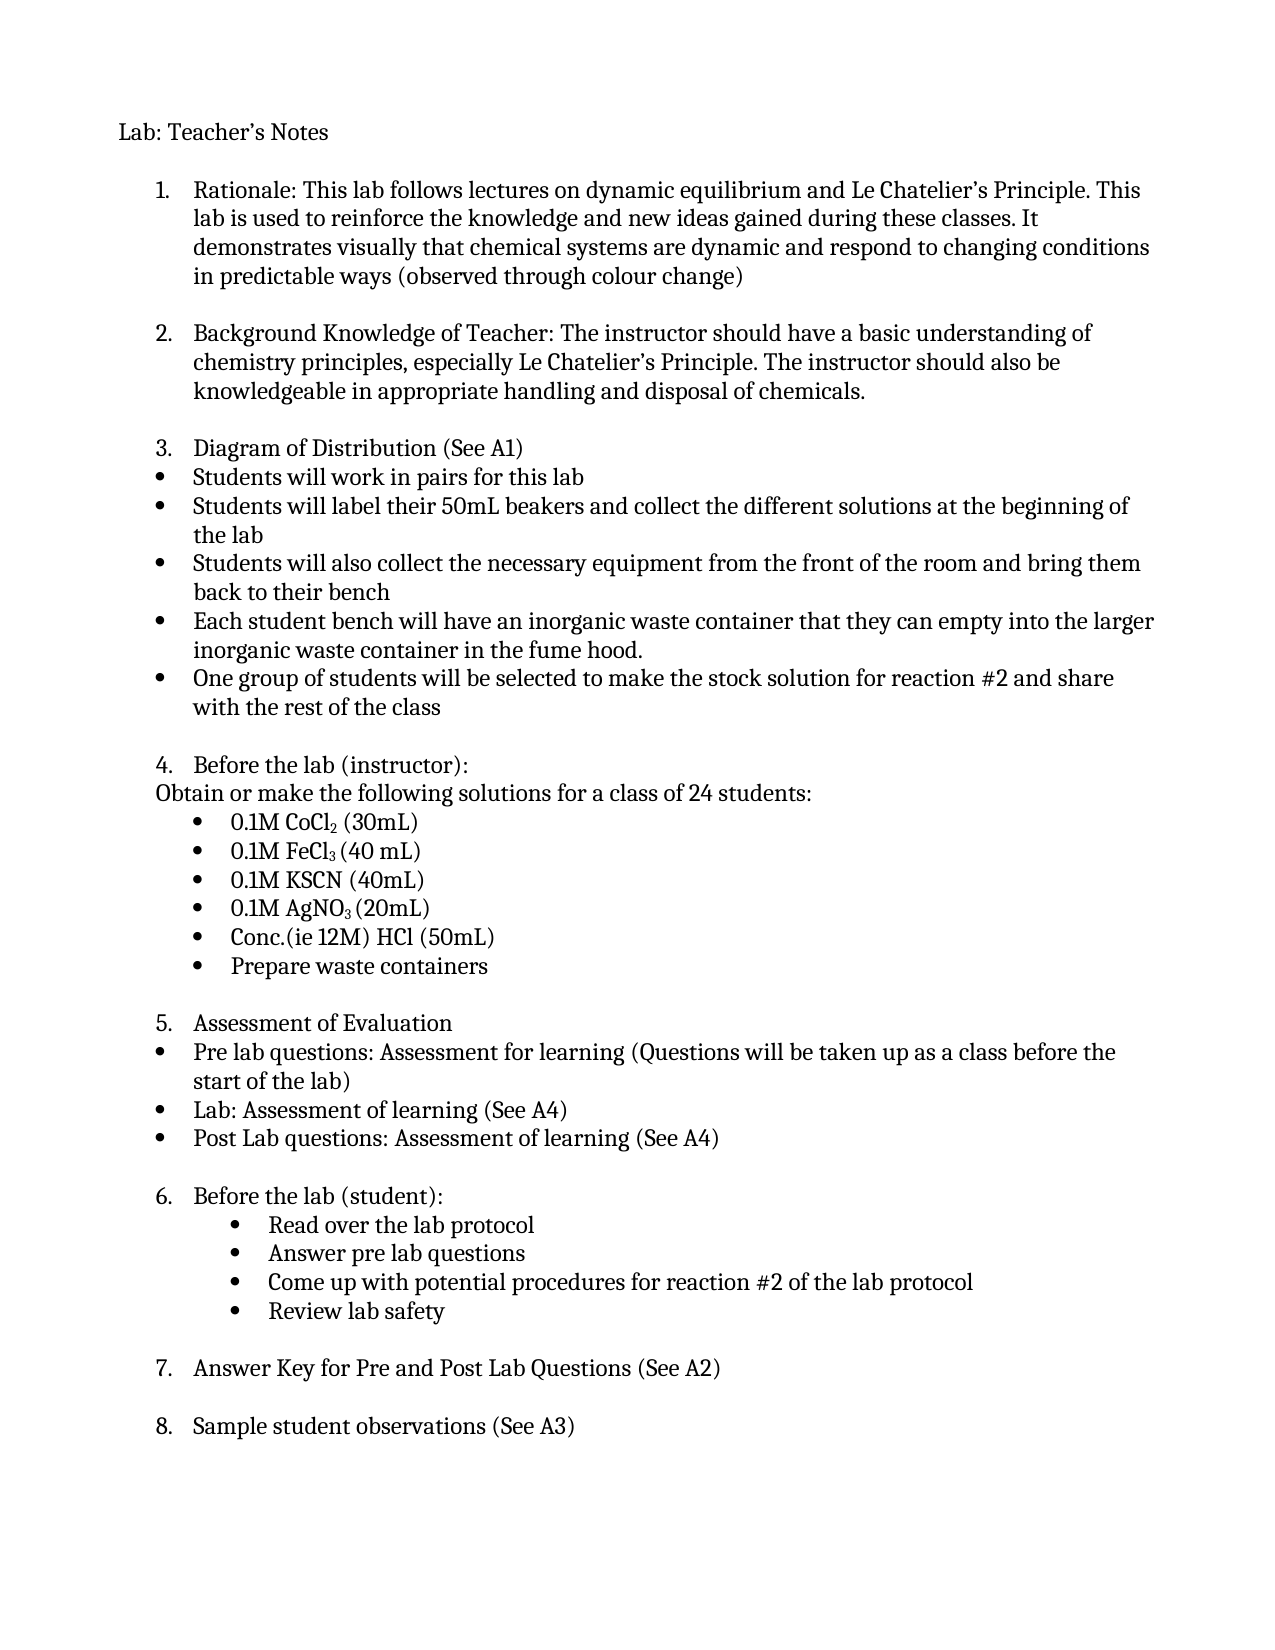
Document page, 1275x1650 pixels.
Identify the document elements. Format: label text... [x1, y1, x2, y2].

list Sample student observations (See A3) [156, 1412, 1157, 1441]
list Before the lab (instructor): [156, 751, 1157, 779]
list Read over the lab protocol [231, 1211, 1157, 1239]
list Rationale: This lab follows lectures on dynamic equilibrium and Le Chatelier’s Principle. This lab is used to reinforce the knowledge and new ideas gained during these classes. It demonstrates visually that chemical systems are dynamic and respond to changing conditions in predictable ways (observed through colour change) [156, 176, 1157, 291]
list Students will label their 50mL beakers and collect the different solutions at the beginning of the lab [156, 492, 1157, 549]
list Each student bench will have an inorganic waste container that they can empty into the larger inorganic waste container in the fume hood. [156, 607, 1157, 664]
list Conc.(ie 12M) HCl (50mL) [193, 923, 1157, 952]
list 0.1M CoCl2 (30mL) [193, 808, 1157, 837]
list Background Knowledge of Teacher: The instructor should have a basic understanding of chemistry principles, especially Le Chatelier’s Principle. The instructor should also be knowledgeable in appropriate handling and disposal of chemicals. [156, 319, 1157, 406]
list 0.1M FeCl3 (40 mL) [193, 837, 1157, 866]
list Come up with potential procedures for reaction #2 of the lab protocol [231, 1268, 1157, 1297]
text Lab: Teacher’s Notes [118, 118, 1157, 147]
list 0.1M KSCN (40mL) [193, 866, 1157, 894]
list Prepare waste containers [193, 952, 1157, 981]
list Review lab safety [231, 1297, 1157, 1326]
list One group of students will be selected to make the stock solution for reaction #2 and share with the rest of the class [156, 664, 1157, 722]
list Lab: Assessment of learning (See A4) [156, 1096, 1157, 1124]
list 0.1M AgNO3 (20mL) [193, 894, 1157, 923]
list Answer pre lab questions [231, 1239, 1157, 1268]
list Pre lab questions: Assessment for learning (Questions will be taken up as a class before the start of the lab) [156, 1038, 1157, 1096]
list Students will work in pairs for this lab [156, 463, 1157, 492]
list Assessment of Evaluation [156, 1009, 1157, 1038]
list Students will also collect the necessary equipment from the front of the room and bring them back to their bench [156, 549, 1157, 607]
list Diagram of Distribution (See A1) [156, 434, 1157, 463]
list Before the lab (student): [156, 1182, 1157, 1211]
list Post Lab questions: Assessment of learning (See A4) [156, 1124, 1157, 1153]
list Answer Key for Pre and Post Lab Questions (See A2) [156, 1354, 1157, 1383]
text Obtain or make the following solutions for a class of 24 students: [156, 779, 1157, 808]
